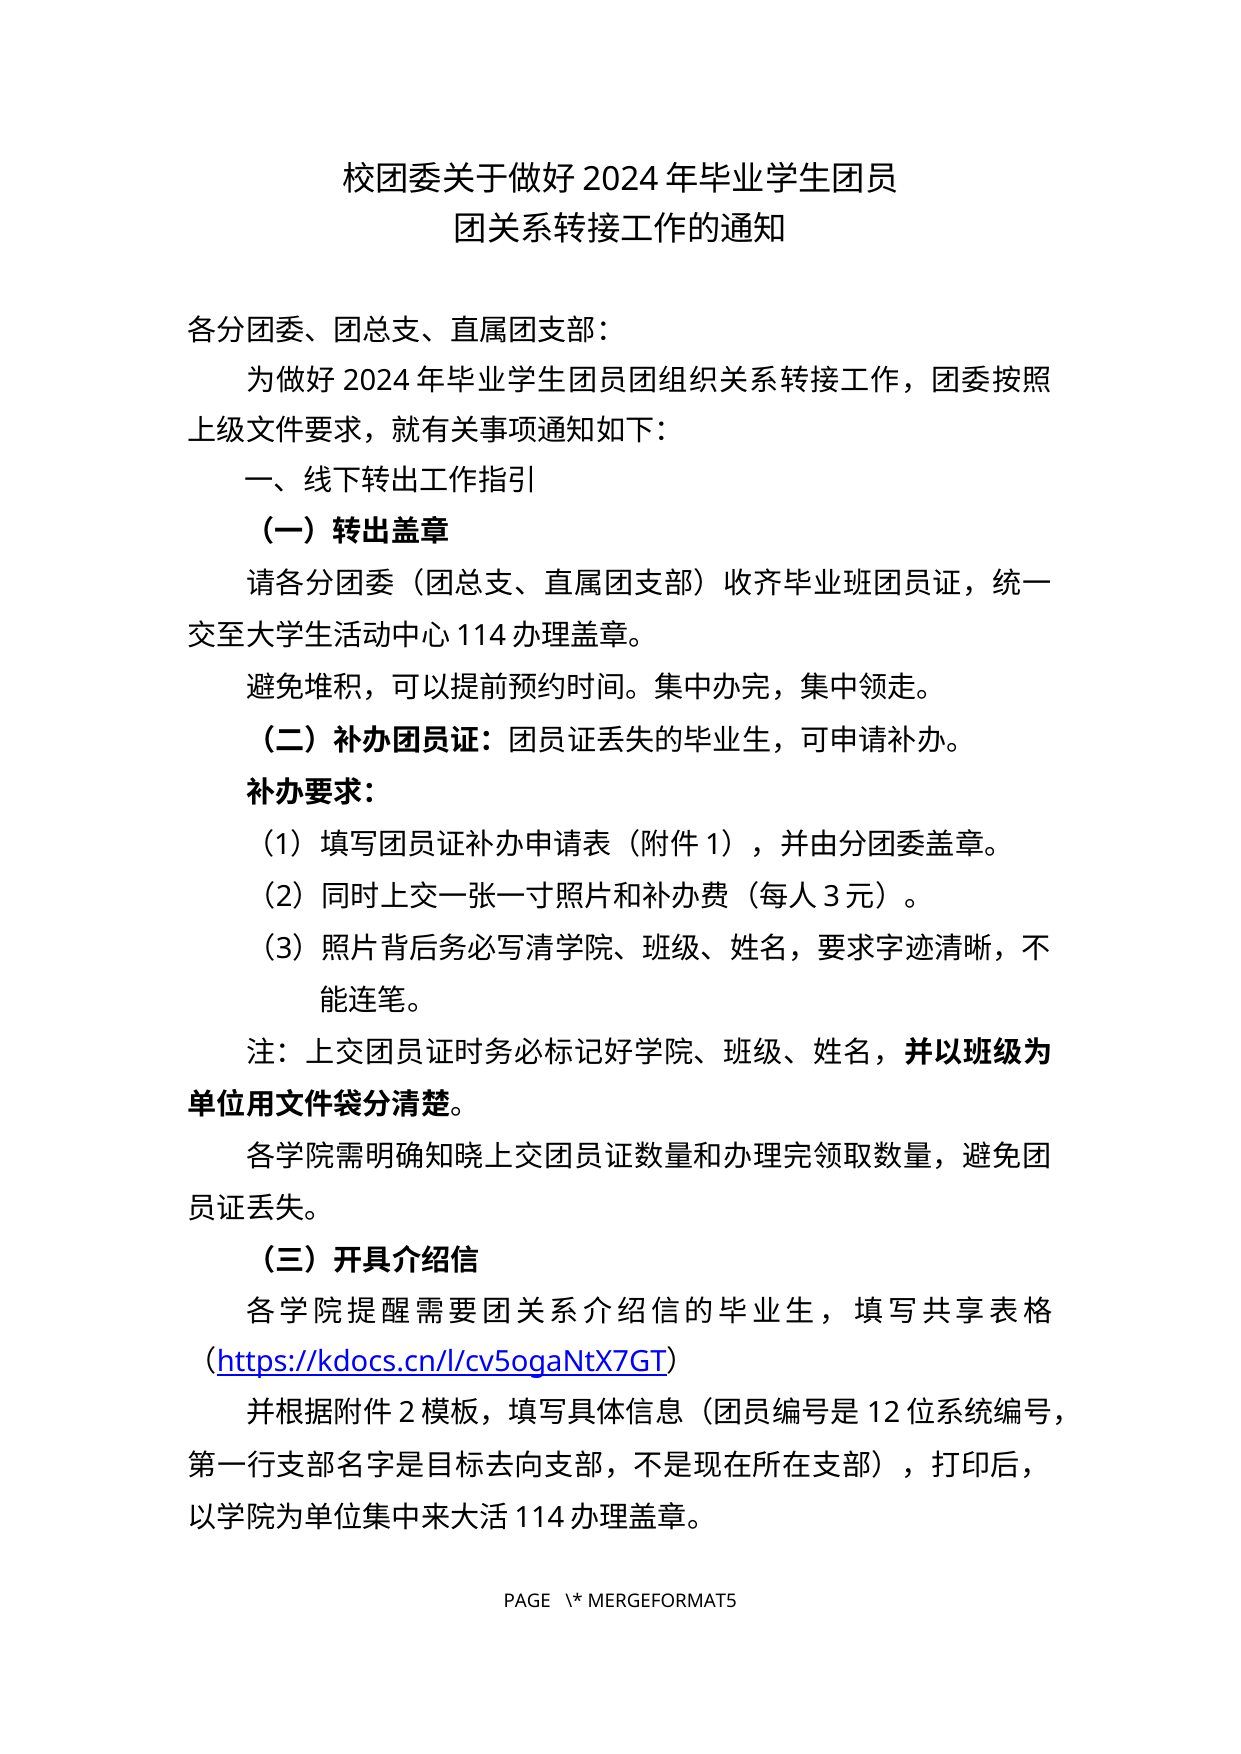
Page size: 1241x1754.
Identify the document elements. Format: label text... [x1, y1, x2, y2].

text （3）照片背后务必写清学院、班级、姓名，要求字迹清晰，不能连笔。 [246, 917, 1053, 1021]
text 校团委关于做好2024年毕业学生团员 [187, 150, 1053, 200]
text 为做好2024年毕业学生团员团组织关系转接工作，团委按照上级文件要求，就有关事项通知如下： [187, 350, 1053, 450]
text （二）补办团员证：团员证丢失的毕业生，可申请补办。 [187, 708, 1053, 760]
text 并根据附件2模板，填写具体信息（团员编号是12位系统编号，第一行支部名字是目标去向支部，不是现在所在支部），打印后，以学院为单位集中来大活114办理盖章。 [187, 1381, 1053, 1537]
text （1）填写团员证补办申请表（附件1），并由分团委盖章。 [245, 812, 1053, 864]
text 各分团委、团总支、直属团支部： [187, 300, 1053, 350]
text 避免堆积，可以提前预约时间。集中办完，集中领走。 [187, 656, 1053, 708]
text （一）转出盖章 [187, 500, 1053, 552]
text （2）同时上交一张一寸照片和补办费（每人3元）。 [246, 864, 1053, 917]
text 一、线下转出工作指引 [187, 450, 1053, 500]
text （三）开具介绍信 [246, 1229, 1053, 1281]
text 请各分团委（团总支、直属团支部）收齐毕业班团员证，统一交至大学生活动中心114办理盖章。 [187, 552, 1053, 656]
text 各学院提醒需要团关系介绍信的毕业生，填写共享表格（https://kdocs.cn/l/cv5ogaNtX7GT） [187, 1281, 1053, 1381]
text 补办要求： [187, 760, 1053, 812]
text 各学院需明确知晓上交团员证数量和办理完领取数量，避免团员证丢失。 [187, 1125, 1053, 1229]
text 注：上交团员证时务必标记好学院、班级、姓名，并以班级为单位用文件袋分清楚。 [187, 1021, 1053, 1125]
text 团关系转接工作的通知 [187, 200, 1053, 250]
